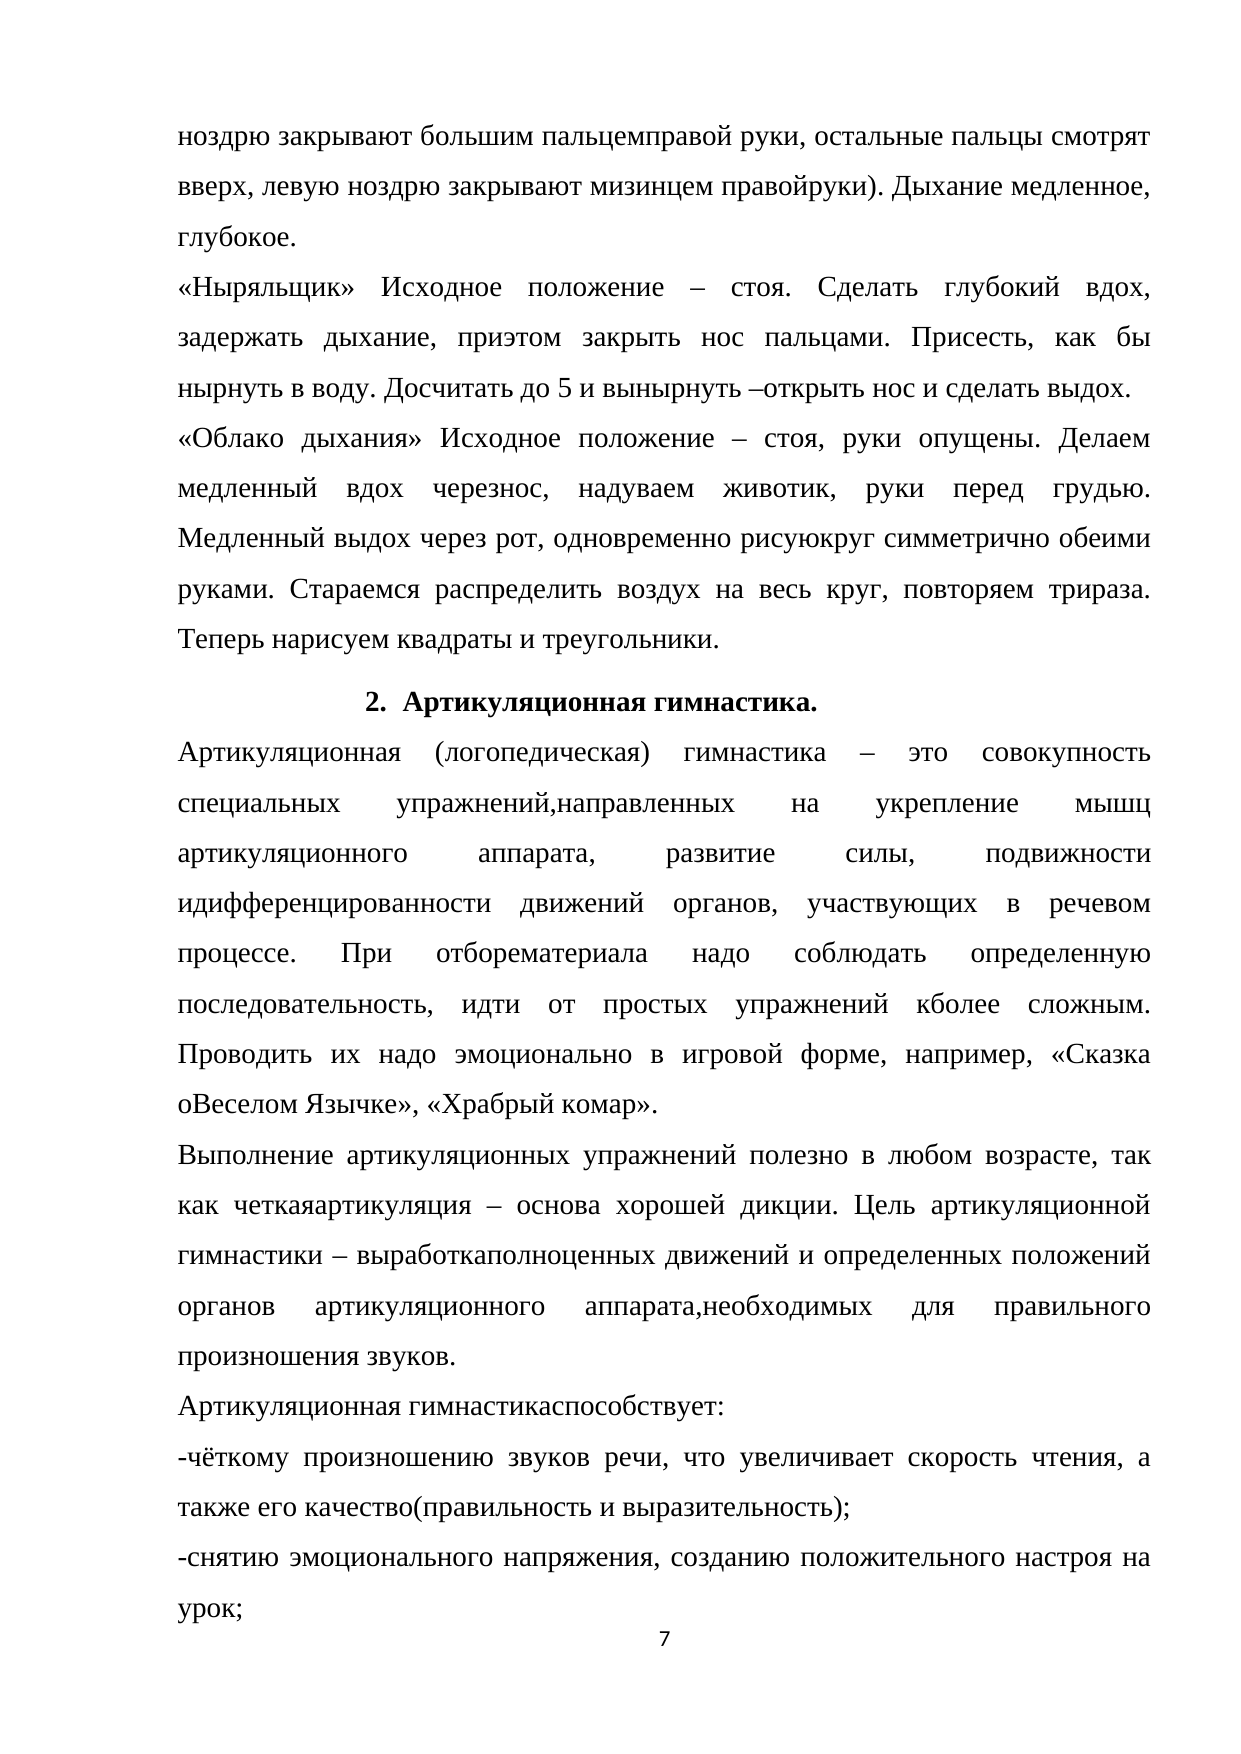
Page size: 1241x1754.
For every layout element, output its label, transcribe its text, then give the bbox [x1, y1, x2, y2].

text «Облако дыхания» Исходное положение – стоя, руки опущены. Делаем медленный вдох черезнос, надуваем животик, руки перед грудью. Медленный выдох через рот, одновременно рисуюкруг симметрично обеими руками. Стараемся распределить воздух на весь круг, повторяем трираза. Теперь нарисуем квадраты и треугольники. [177, 420, 1152, 655]
list Артикуляционная гимнастика. [365, 684, 1152, 718]
text Выполнение артикуляционных упражнений полезно в любом возрасте, так как четкаяартикуляция – основа хорошей дикции. Цель артикуляционной гимнастики – выработкаполноценных движений и определенных положений органов артикуляционного аппарата,необходимых для правильного произношения звуков. [177, 1137, 1152, 1372]
text Артикуляционная гимнастикаспособствует: [177, 1388, 1152, 1422]
text «Ныряльщик» Исходное положение – стоя. Сделать глубокий вдох, задержать дыхание, приэтом закрыть нос пальцами. Присесть, как бы нырнуть в воду. Досчитать до 5 и вынырнуть –открыть нос и сделать выдох. [177, 269, 1152, 403]
text Артикуляционная (логопедическая) гимнастика – это совокупность специальных упражнений,направленных на укрепление мышц артикуляционного аппарата, развитие силы, подвижности идифференцированности движений органов, участвующих в речевом процессе. При отборематериала надо соблюдать определенную последовательность, идти от простых упражнений кболее сложным. Проводить их надо эмоционально в игровой форме, например, «Сказка оВеселом Язычке», «Храбрый комар». [177, 734, 1152, 1120]
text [177, 118, 1152, 252]
text -снятию эмоционального напряжения, созданию положительного настроя на урок; [177, 1539, 1152, 1623]
text -чёткому произношению звуков речи, что увеличивает скорость чтения, а также его качество(правильность и выразительность); [177, 1439, 1152, 1523]
